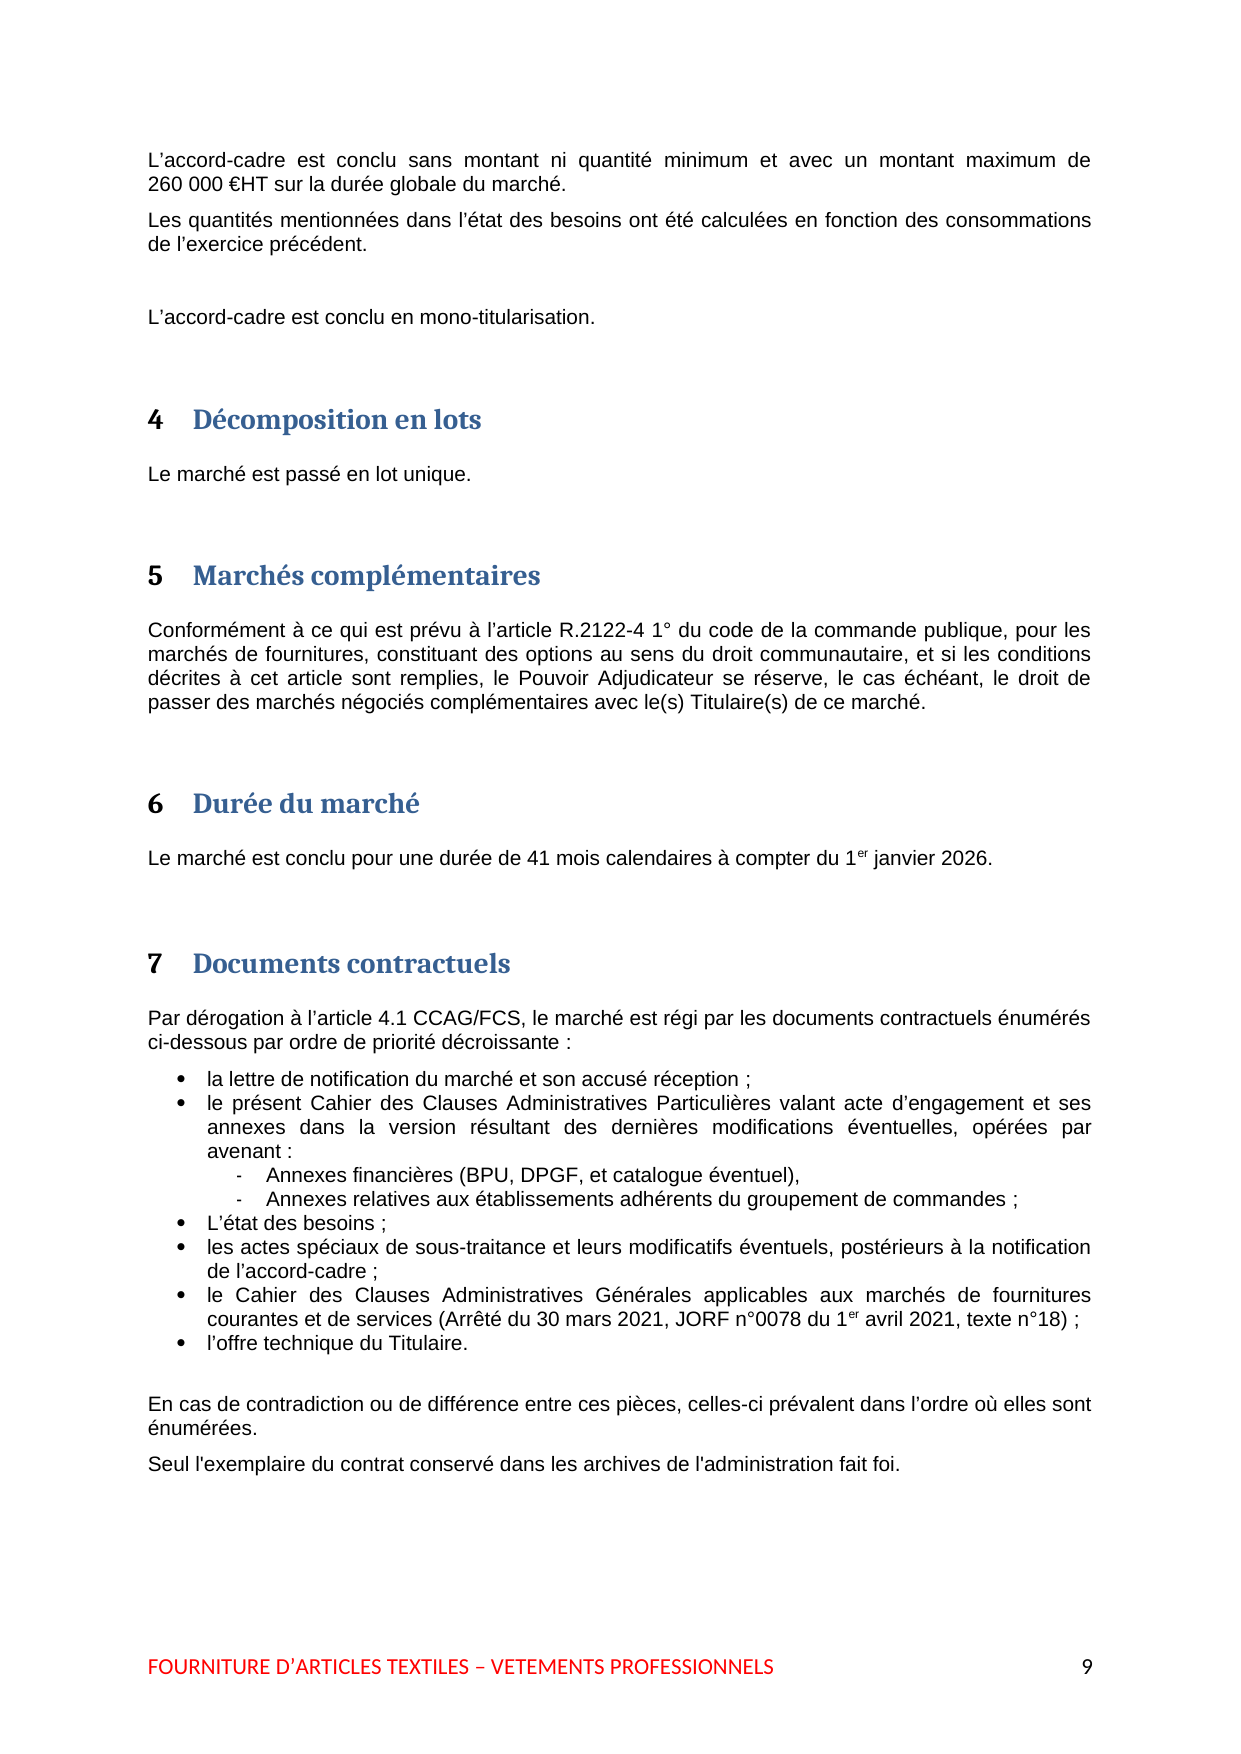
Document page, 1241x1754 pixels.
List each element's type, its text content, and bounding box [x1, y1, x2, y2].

list le présent Cahier des Clauses Administratives Particulières valant acte d’engagement et ses annexes dans la version résultant des dernières modifications éventuelles, opérées par avenant : [177, 1091, 1093, 1163]
subtitle Marchés complémentaires [148, 559, 1093, 593]
list les actes spéciaux de sous-traitance et leurs modificatifs éventuels, postérieurs à la notification de l’accord-cadre ; [177, 1235, 1093, 1283]
list Annexes financières (BPU, DPGF, et catalogue éventuel), [236, 1163, 1093, 1187]
subtitle Durée du marché [148, 788, 1093, 821]
text Conformément à ce qui est prévu à l’article R.2122-4 1° du code de la commande publique, pour les marchés de fournitures, constituant des options au sens du droit communautaire, et si les conditions décrites à cet article sont remplies, le Pouvoir Adjudicateur se réserve, le cas échéant, le droit de passer des marchés négociés complémentaires avec le(s) Titulaire(s) de ce marché. [148, 618, 1093, 714]
text Seul l'exemplaire du contrat conservé dans les archives de l'administration fait foi. [148, 1452, 1093, 1476]
list Annexes relatives aux établissements adhérents du groupement de commandes ; [236, 1187, 1093, 1211]
subtitle Documents contractuels [148, 948, 1093, 981]
list la lettre de notification du marché et son accusé réception ; [177, 1067, 1093, 1091]
text L’accord-cadre est conclu sans montant ni quantité minimum et avec un montant maximum de 260 000 €HT sur la durée globale du marché. [148, 148, 1093, 196]
text Le marché est passé en lot unique. [148, 461, 1093, 485]
list L’état des besoins ; [177, 1211, 1093, 1235]
list le Cahier des Clauses Administratives Générales applicables aux marchés de fournitures courantes et de services (Arrêté du 30 mars 2021, JORF n°0078 du 1er avril 2021, texte n°18) ; [177, 1283, 1093, 1331]
list l’offre technique du Titulaire. [177, 1331, 1093, 1355]
text Par dérogation à l’article 4.1 CCAG/FCS, le marché est régi par les documents contractuels énumérés ci-dessous par ordre de priorité décroissante : [148, 1006, 1093, 1054]
text En cas de contradiction ou de différence entre ces pièces, celles-ci prévalent dans l’ordre où elles sont énumérées. [148, 1391, 1093, 1439]
subtitle Décomposition en lots [148, 403, 1093, 436]
list L’accord-cadre est conclu en mono-titularisation. [148, 305, 1093, 329]
text Les quantités mentionnées dans l’état des besoins ont été calculées en fonction des consommations de l’exercice précédent. [148, 208, 1093, 256]
text Le marché est conclu pour une durée de 41 mois calendaires à compter du 1er janvier 2026. [148, 846, 1093, 870]
